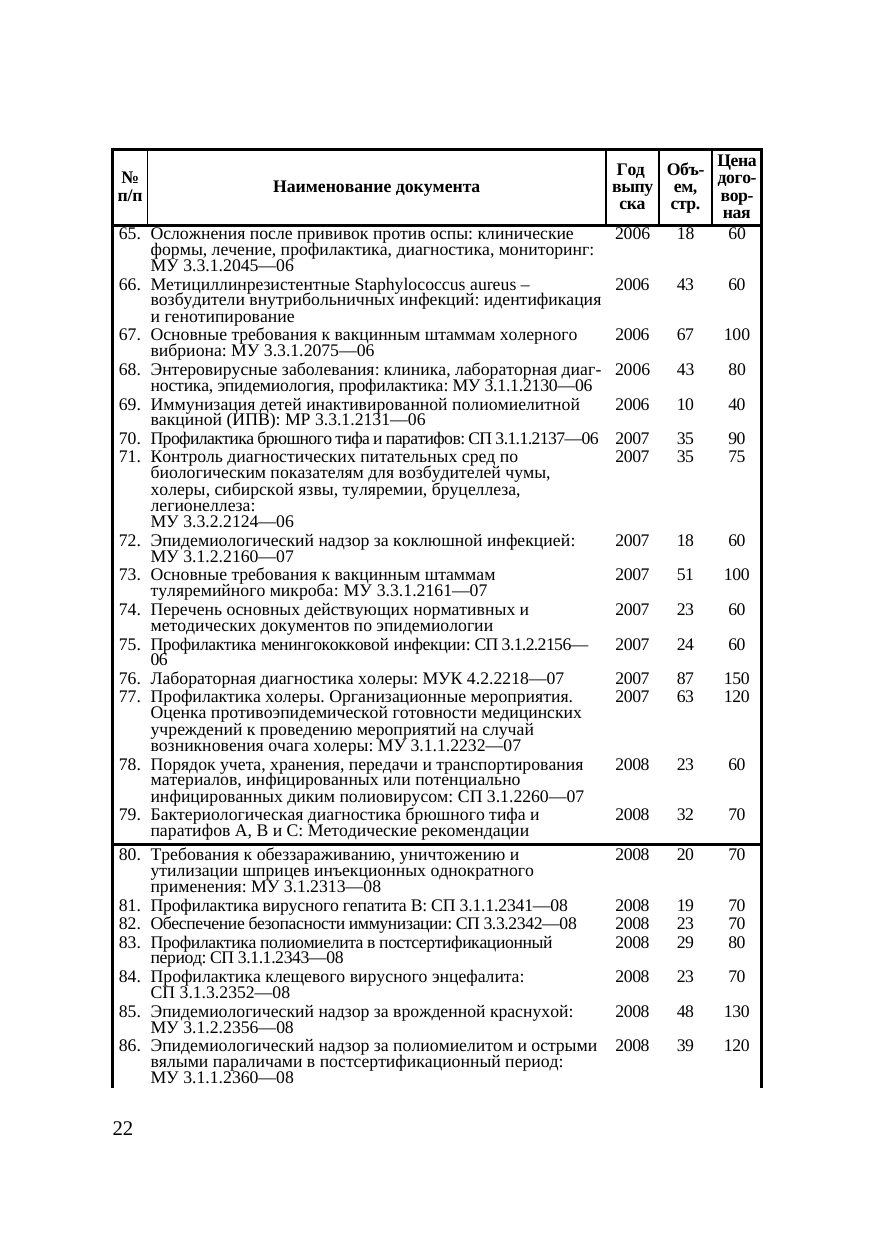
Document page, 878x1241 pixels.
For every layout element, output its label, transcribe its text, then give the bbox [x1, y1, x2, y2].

table_cell 60 [712, 600, 760, 635]
table_cell 23 [659, 755, 712, 806]
table_cell 130 [712, 1002, 760, 1037]
table_cell 10 [659, 395, 712, 429]
table_cell 20 [659, 846, 712, 896]
table_cell 2008 [606, 1037, 659, 1088]
table_cell 100 [712, 566, 760, 600]
table_cell 60 [712, 275, 760, 326]
table_cell 2007 [606, 688, 659, 755]
table_header № п/п [114, 151, 147, 224]
table_cell 68. [114, 360, 147, 395]
table_cell 2007 [606, 430, 659, 448]
table_cell 120 [712, 1037, 760, 1088]
table_cell 43 [659, 275, 712, 326]
table_cell 2008 [606, 846, 659, 896]
table_cell Профилактика полиомиелита в постсертификационный период: СП 3.1.1.2343—08 [148, 933, 606, 968]
table_cell Бактериологическая диагностика брюшного тифа и паратифов А, В и С: Методические рекомендации [148, 806, 606, 842]
table_cell 23 [659, 968, 712, 1002]
table_cell Перечень основных действующих нормативных и методических документов по эпидемиологии [148, 600, 606, 635]
table_cell Осложнения после прививок против оспы: клинические формы, лечение, профилактика, диагностика, мониторинг: МУ 3.3.1.2045—06 [148, 227, 606, 275]
table_cell 70 [712, 846, 760, 896]
table_cell Порядок учета, хранения, передачи и транспортирования материалов, инфицированных или потенциально инфицированных диким полиовирусом: СП 3.1.2260—07 [148, 755, 606, 806]
table_cell 2007 [606, 531, 659, 566]
table_cell 2007 [606, 566, 659, 600]
table_cell 2006 [606, 275, 659, 326]
table_cell Энтеровирусные заболевания: клиника, лабораторная диагностика, эпидемиология, профилактика: МУ 3.1.1.2130—06 [148, 360, 606, 395]
table_cell 2007 [606, 635, 659, 669]
table_cell Эпидемиологический надзор за врожденной краснухой: МУ 3.1.2.2356—08 [148, 1002, 606, 1037]
table_cell 2008 [606, 806, 659, 842]
table_cell Профилактика менингококковой инфекции: СП 3.1.2.2156—06 [148, 635, 606, 669]
table_cell 23 [659, 915, 712, 933]
table_cell 65. [114, 227, 147, 275]
table_header Цена дого-вор-ная [713, 151, 760, 224]
table_cell Эпидемиологический надзор за полиомиелитом и острыми вялыми параличами в постсертификационный период: МУ 3.1.1.2360—08 [148, 1037, 606, 1088]
table_cell Основные требования к вакцинным штаммам туляремийного микроба: МУ 3.3.1.2161—07 [148, 566, 606, 600]
table_cell 71. [114, 448, 147, 531]
table_header Наименование документа [148, 151, 605, 224]
table_cell 24 [659, 635, 712, 669]
table_cell 2008 [606, 968, 659, 1002]
table_cell 23 [659, 600, 712, 635]
table_cell 67 [659, 326, 712, 360]
table_cell Требования к обеззараживанию, уничтожению и утилизации шприцев инъекционных однократного применения: МУ 3.1.2313—08 [148, 846, 606, 896]
table_cell Лабораторная диагностика холеры: МУК 4.2.2218—07 [148, 670, 606, 688]
table_cell 81. [114, 896, 147, 915]
table_cell 70 [712, 968, 760, 1002]
table_cell 2006 [606, 395, 659, 429]
table_cell 63 [659, 688, 712, 755]
table_cell 2008 [606, 915, 659, 933]
table_cell 70 [712, 806, 760, 842]
table_cell 51 [659, 566, 712, 600]
table_cell 2006 [606, 326, 659, 360]
table_cell 32 [659, 806, 712, 842]
table_cell 19 [659, 896, 712, 915]
table_cell 66. [114, 275, 147, 326]
table_cell 80 [712, 360, 760, 395]
table_cell 86. [114, 1037, 147, 1088]
table_cell 39 [659, 1037, 712, 1088]
table_cell 60 [712, 635, 760, 669]
table_cell 60 [712, 531, 760, 566]
table_cell Обеспечение безопасности иммунизации: СП 3.3.2342—08 [148, 915, 606, 933]
table_cell Профилактика клещевого вирусного энцефалита: СП 3.1.3.2352—08 [148, 968, 606, 1002]
table_cell 79. [114, 806, 147, 842]
table_cell 85. [114, 1002, 147, 1037]
table_cell Профилактика холеры. Организационные мероприятия. Оценка противоэпидемической готовности медицинских учреждений к проведению мероприятий на случай возникновения очага холеры: МУ 3.1.1.2232—07 [148, 688, 606, 755]
table_cell Эпидемиологический надзор за коклюшной инфекцией: МУ 3.1.2.2160—07 [148, 531, 606, 566]
table_cell 73. [114, 566, 147, 600]
table_cell 100 [712, 326, 760, 360]
table_cell 70. [114, 430, 147, 448]
table_cell Контроль диагностических питательных сред по биологическим показателям для возбудителей чумы, холеры, сибирской язвы, туляремии, бруцеллеза, легионеллеза: МУ 3.3.2.2124—06 [148, 448, 606, 531]
table_cell 74. [114, 600, 147, 635]
table_cell 70 [712, 915, 760, 933]
table_cell 75. [114, 635, 147, 669]
table_cell Основные требования к вакцинным штаммам холерного вибриона: МУ 3.3.1.2075—06 [148, 326, 606, 360]
table_cell Метициллинрезистентные Staphylococcus aureus – возбудители внутрибольничных инфекций: идентификация и генотипирование [148, 275, 606, 326]
table_cell 76. [114, 670, 147, 688]
table_cell 29 [659, 933, 712, 968]
table_cell 90 [712, 430, 760, 448]
table_cell 2006 [606, 227, 659, 275]
table_cell 18 [659, 531, 712, 566]
table_cell 43 [659, 360, 712, 395]
table_cell Профилактика вирусного гепатита В: СП 3.1.1.2341—08 [148, 896, 606, 915]
table_cell 87 [659, 670, 712, 688]
table_cell 84. [114, 968, 147, 1002]
table_cell 82. [114, 915, 147, 933]
table_cell 80. [114, 846, 147, 896]
table_cell Профилактика брюшного тифа и паратифов: СП 3.1.1.2137—06 [148, 430, 606, 448]
table_header Объ-ем, стр. [660, 151, 711, 224]
table_cell 78. [114, 755, 147, 806]
table_cell 80 [712, 933, 760, 968]
table_cell 72. [114, 531, 147, 566]
table_cell 35 [659, 448, 712, 531]
table_cell 2008 [606, 1002, 659, 1037]
table_cell 77. [114, 688, 147, 755]
table_cell 2007 [606, 670, 659, 688]
table_cell 2007 [606, 448, 659, 531]
table_cell 70 [712, 896, 760, 915]
table_cell 67. [114, 326, 147, 360]
table_cell Иммунизация детей инактивированной полиомиелитной вакциной (ИПВ): МР 3.3.1.2131—06 [148, 395, 606, 429]
table_cell 18 [659, 227, 712, 275]
table_cell 2006 [606, 360, 659, 395]
table_cell 69. [114, 395, 147, 429]
table_cell 120 [712, 688, 760, 755]
table_cell 2007 [606, 600, 659, 635]
table_cell 48 [659, 1002, 712, 1037]
table_cell 35 [659, 430, 712, 448]
table_header Год выпуска [607, 151, 658, 224]
table_cell 2008 [606, 755, 659, 806]
table_cell 2008 [606, 933, 659, 968]
table_cell 60 [712, 755, 760, 806]
table_cell 150 [712, 670, 760, 688]
table_cell 83. [114, 933, 147, 968]
table_cell 2008 [606, 896, 659, 915]
table_cell 75 [712, 448, 760, 531]
table_cell 40 [712, 395, 760, 429]
table_cell 60 [712, 227, 760, 275]
